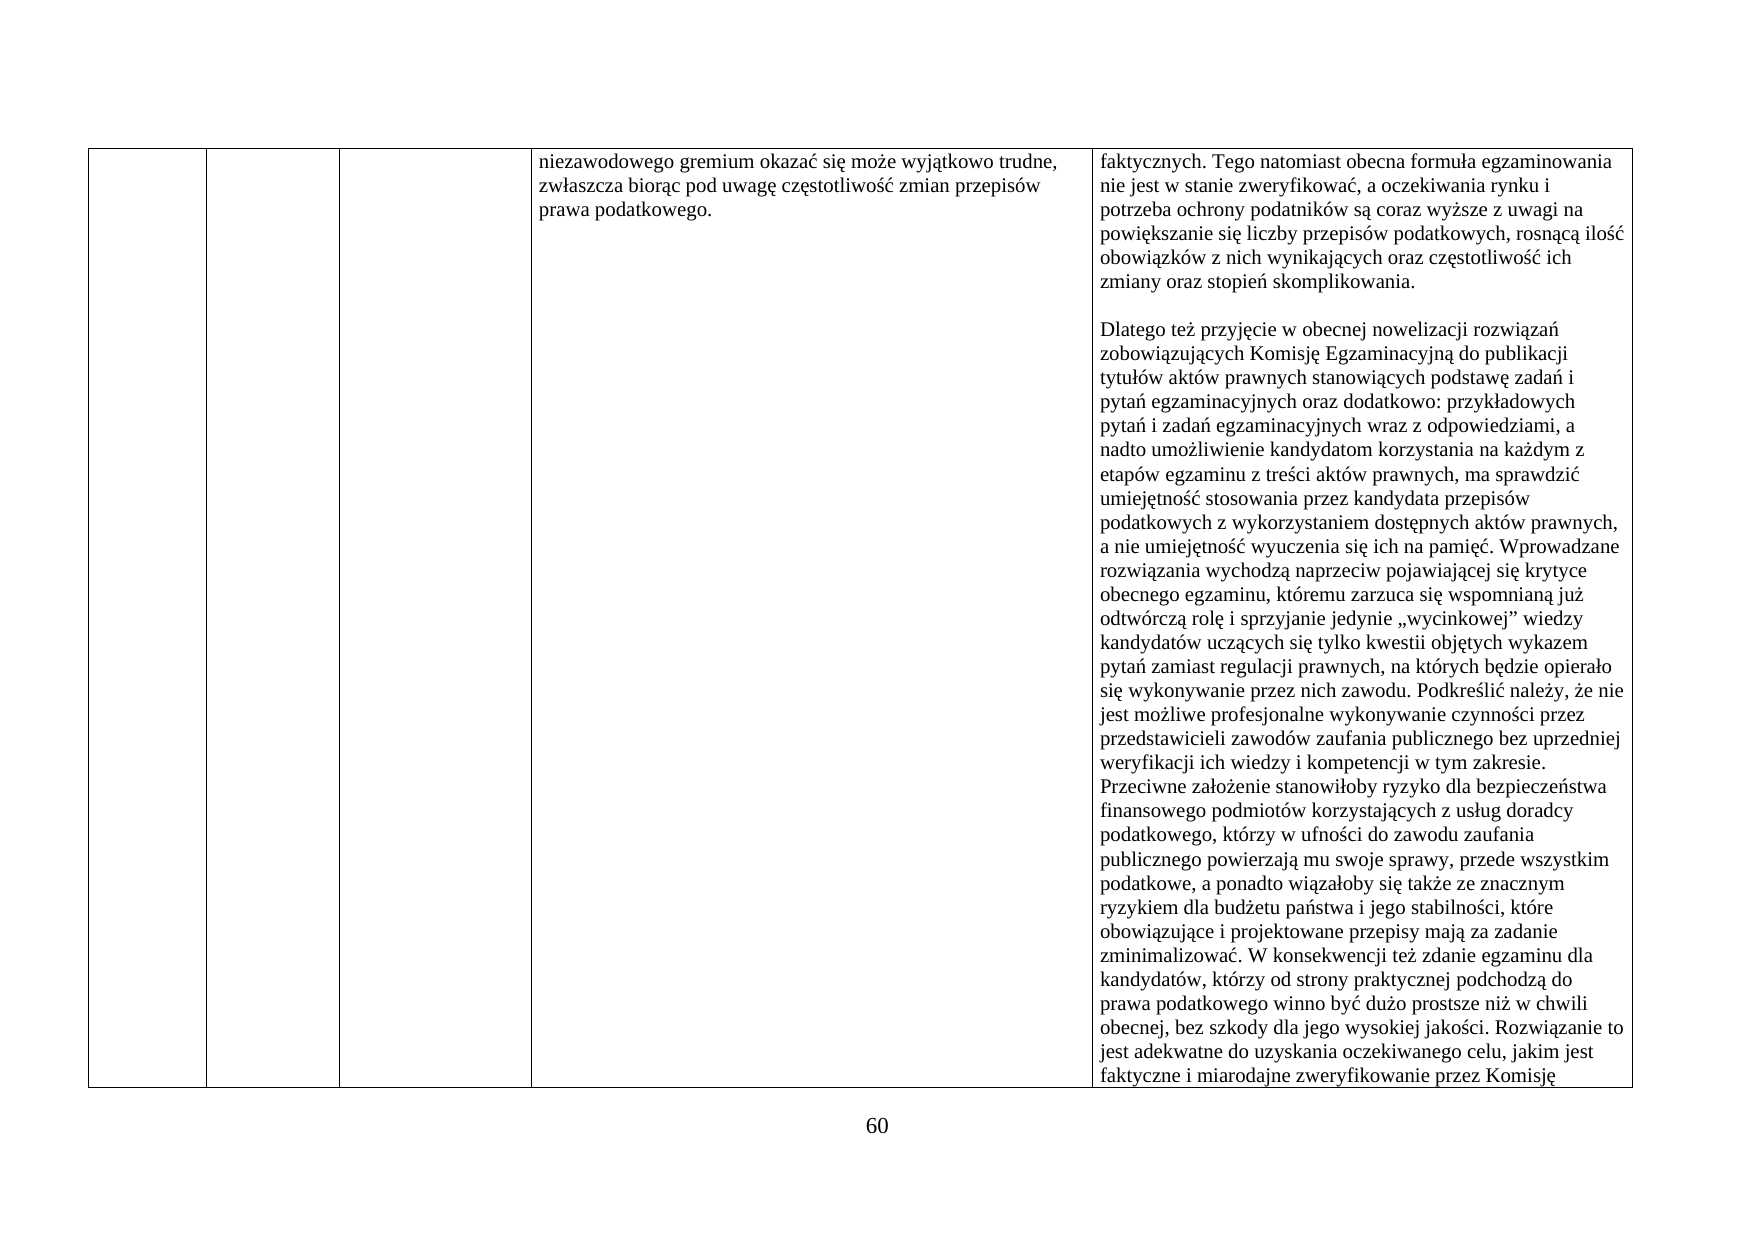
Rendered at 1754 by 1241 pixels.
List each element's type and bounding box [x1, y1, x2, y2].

table_cell [207, 149, 339, 1087]
table_cell [340, 149, 531, 1087]
table_cell [1093, 149, 1632, 1087]
table_cell [89, 149, 206, 1087]
table_cell [532, 149, 1092, 1087]
